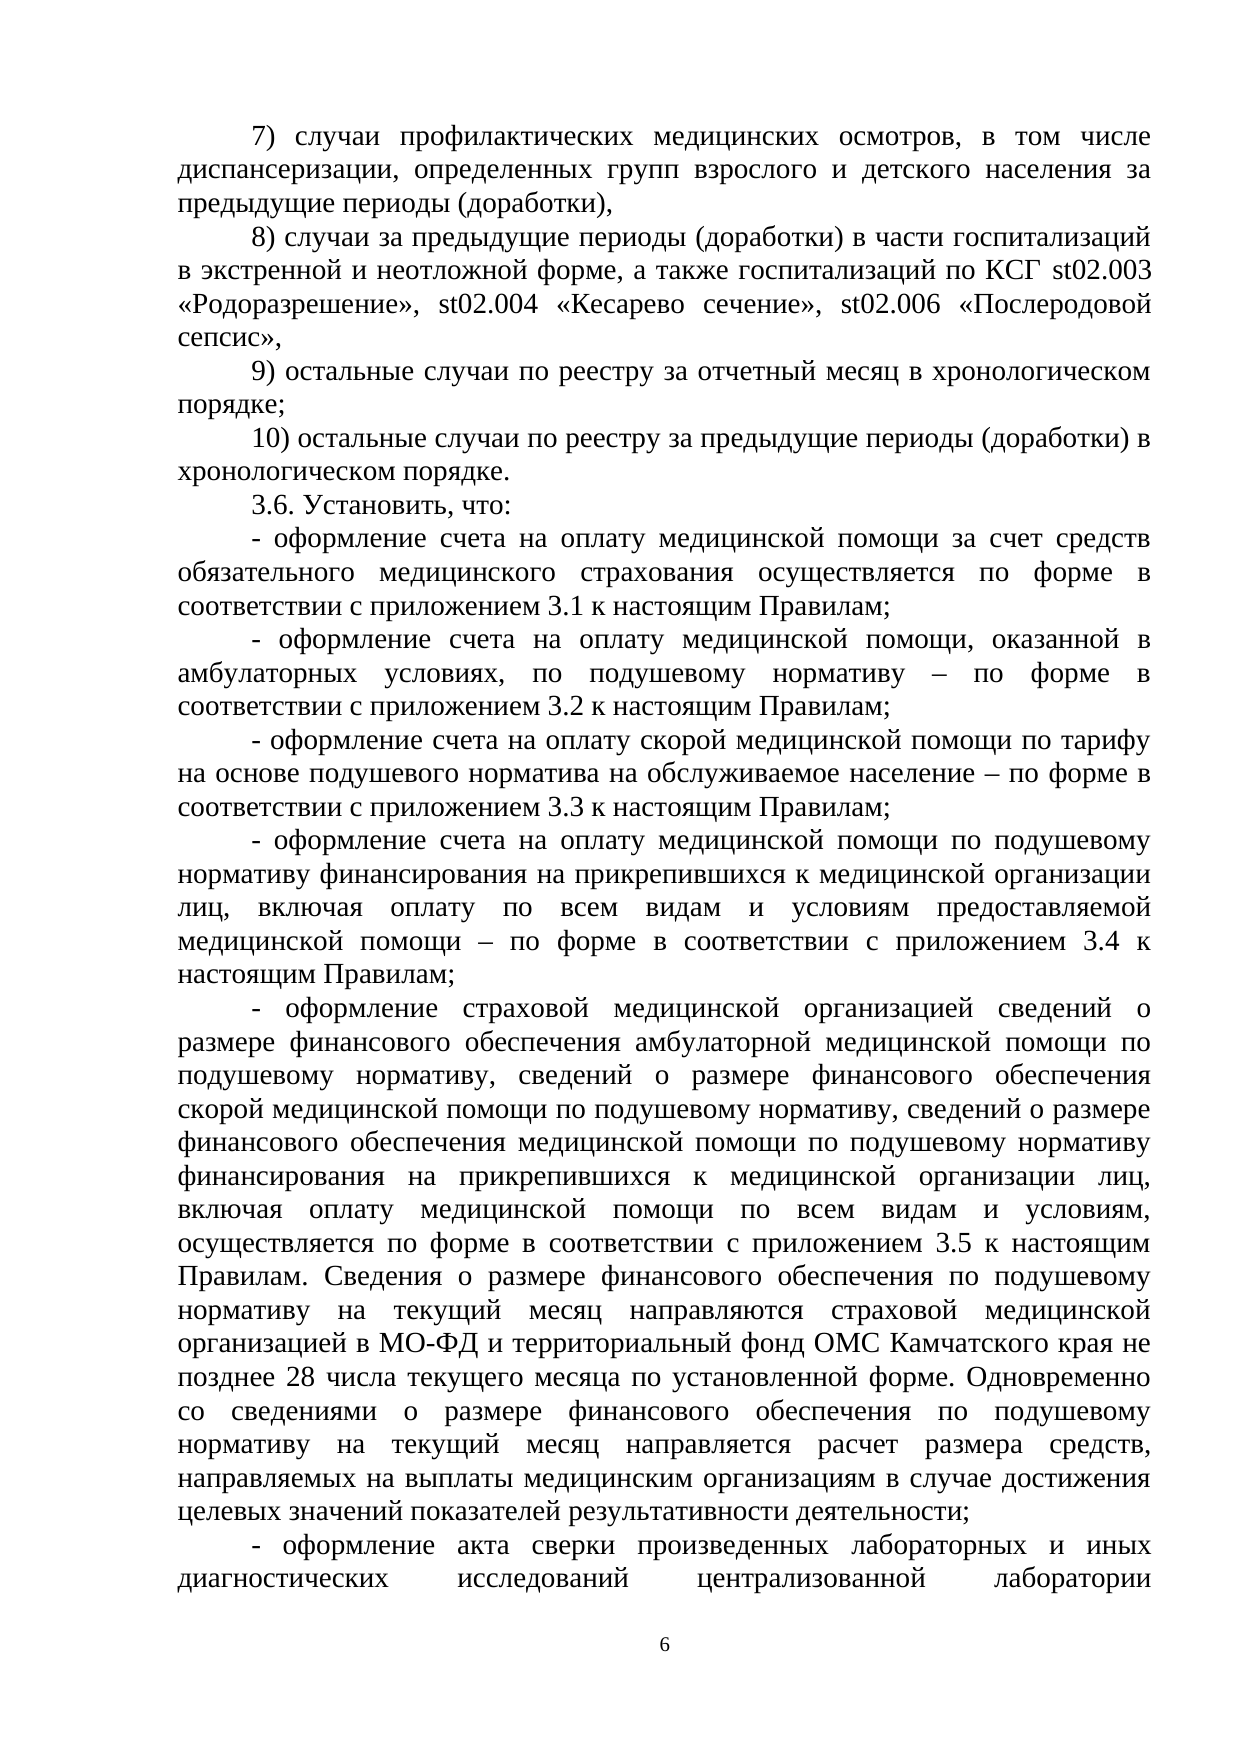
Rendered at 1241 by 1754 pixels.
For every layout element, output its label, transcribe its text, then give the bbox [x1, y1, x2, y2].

text 3.6. Установить, что: [177, 487, 1152, 521]
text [177, 1527, 1152, 1594]
text - оформление счета на оплату медицинской помощи за счет средств обязательного медицинского страхования осуществляется по форме в соответствии с приложением 3.1 к настоящим Правилам; [177, 521, 1152, 621]
text - оформление счета на оплату медицинской помощи по подушевому нормативу финансирования на прикрепившихся к медицинской организации лиц, включая оплату по всем видам и условиям предоставляемой медицинской помощи – по форме в соответствии с приложением 3.4 к настоящим Правилам; [177, 822, 1152, 990]
text 9) остальные случаи по реестру за отчетный месяц в хронологическом порядке; [177, 353, 1152, 420]
text - оформление счета на оплату медицинской помощи, оказанной в амбулаторных условиях, по подушевому нормативу – по форме в соответствии с приложением 3.2 к настоящим Правилам; [177, 621, 1152, 722]
text - оформление страховой медицинской организацией сведений о размере финансового обеспечения амбулаторной медицинской помощи по подушевому нормативу, сведений о размере финансового обеспечения скорой медицинской помощи по подушевому нормативу, сведений о размере финансового обеспечения медицинской помощи по подушевому нормативу финансирования на прикрепившихся к медицинской организации лиц, включая оплату медицинской помощи по всем видам и условиям, осуществляется по форме в соответствии с приложением 3.5 к настоящим Правилам. Сведения о размере финансового обеспечения по подушевому нормативу на текущий месяц направляются страховой медицинской организацией в МО-ФД и территориальный фонд ОМС Камчатского края не позднее 28 числа текущего месяца по установленной форме. Одновременно со сведениями о размере финансового обеспечения по подушевому нормативу на текущий месяц направляется расчет размера средств, направляемых на выплаты медицинским организациям в случае достижения целевых значений показателей результативности деятельности; [177, 990, 1152, 1527]
text - оформление счета на оплату скорой медицинской помощи по тарифу на основе подушевого норматива на обслуживаемое население – по форме в соответствии с приложением 3.3 к настоящим Правилам; [177, 722, 1152, 822]
text 8) случаи за предыдущие периоды (доработки) в части госпитализаций в экстренной и неотложной форме, а также госпитализаций по КСГ st02.003 «Родоразрешение», st02.004 «Кесарево сечение», st02.006 «Послеродовой сепсис», [177, 219, 1152, 353]
text 7) случаи профилактических медицинских осмотров, в том числе диспансеризации, определенных групп взрослого и детского населения за предыдущие периоды (доработки), [177, 118, 1152, 219]
text 10) остальные случаи по реестру за предыдущие периоды (доработки) в хронологическом порядке. [177, 420, 1152, 487]
